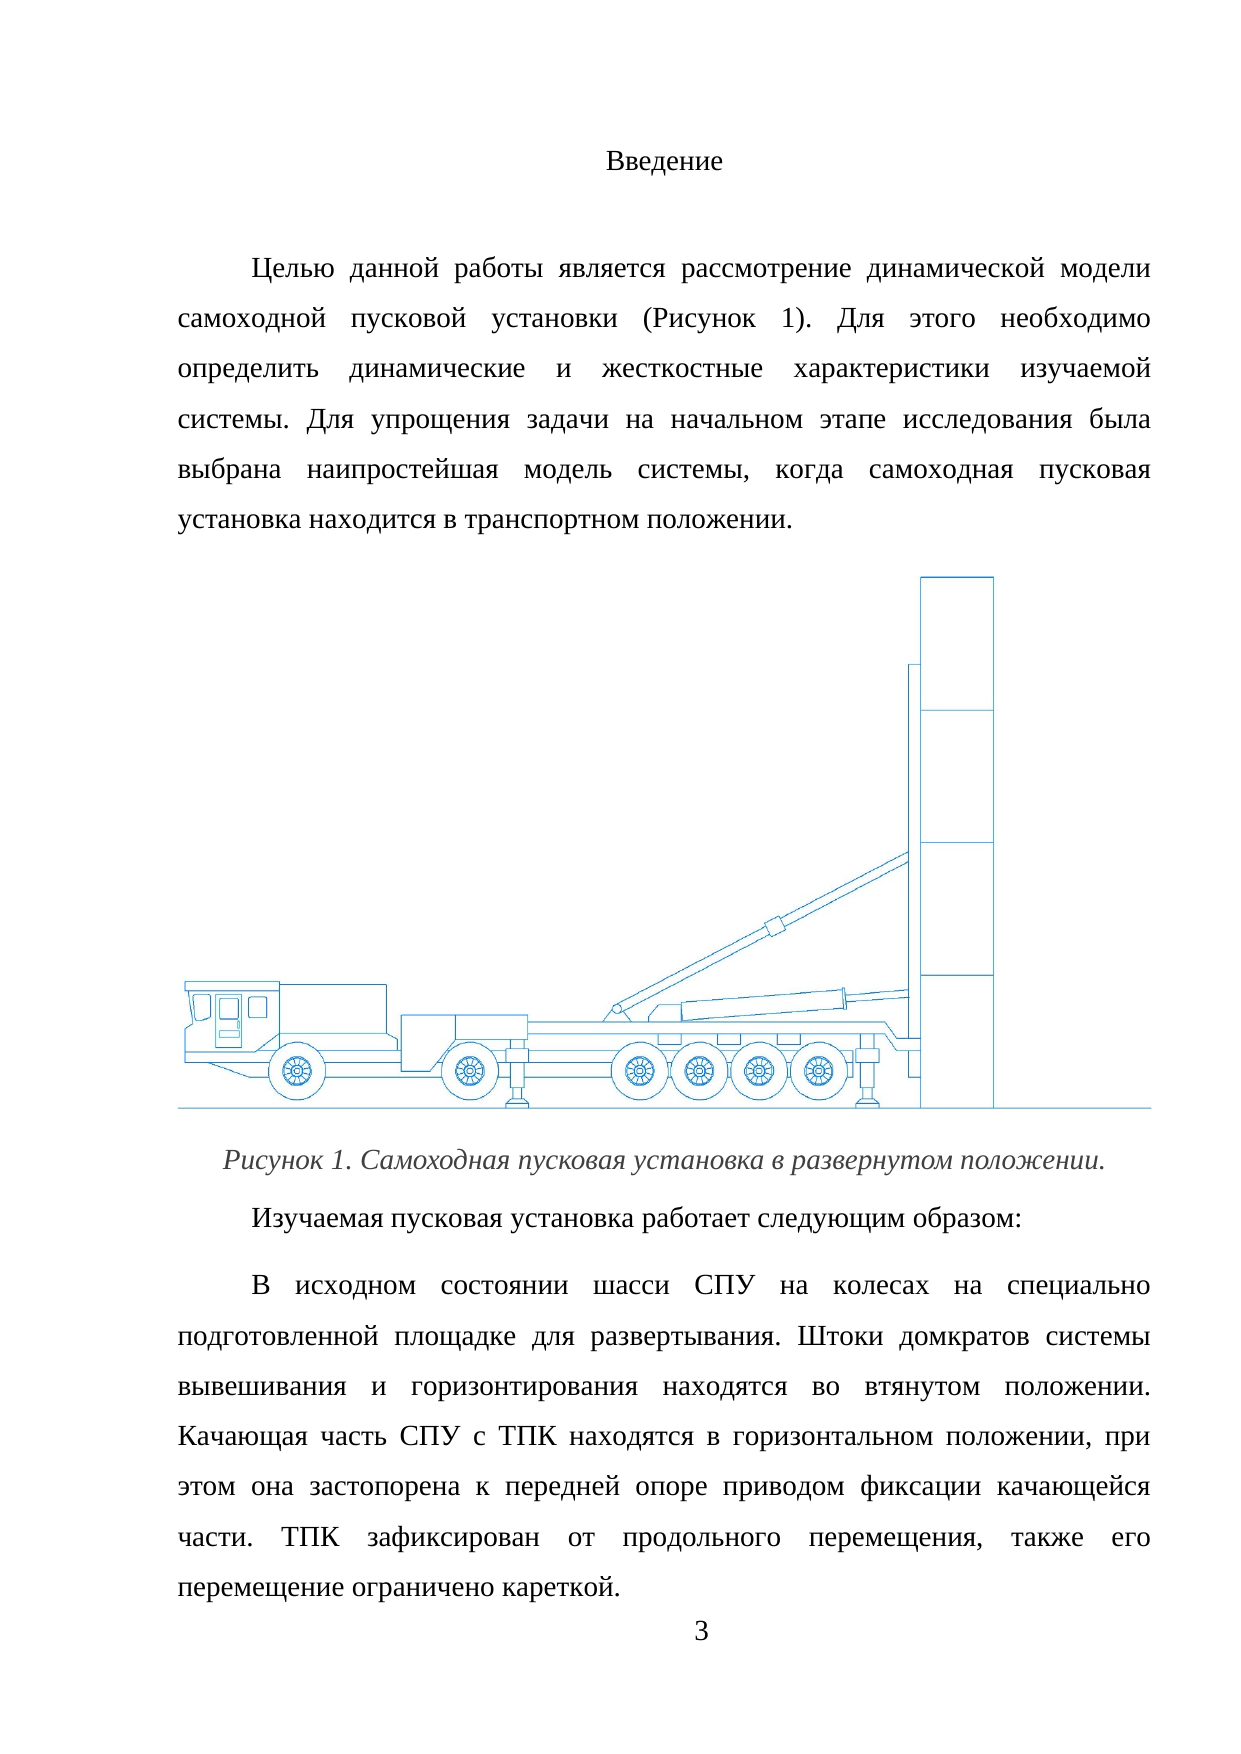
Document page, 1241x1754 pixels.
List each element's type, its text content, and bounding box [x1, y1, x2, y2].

text Целью данной работы является рассмотрение динамической модели самоходной пусковой установки (Рисунок 1). Для этого необходимо определить динамические и жесткостные характеристики изучаемой системы. Для упрощения задачи на начальном этапе исследования была выбрана наипростейшая модель системы, когда самоходная пусковая установка находится в транспортном положении. [177, 250, 1152, 535]
title Рисунок 1. Самоходная пусковая установка в развернутом положении. [177, 1142, 1152, 1175]
subtitle Введение [177, 143, 1152, 177]
picture [177, 576, 1152, 1109]
text В исходном состоянии шасси СПУ на колесах на специально подготовленной площадке для развертывания. Штоки домкратов системы вывешивания и горизонтирования находятся во втянутом положении. Качающая часть СПУ с ТПК находятся в горизонтальном положении, при этом она застопорена к передней опоре приводом фиксации качающейся части. ТПК зафиксирован от продольного перемещения, также его перемещение ограничено кареткой. [177, 1267, 1152, 1603]
text Изучаемая пусковая установка работает следующим образом: [177, 1200, 1152, 1234]
